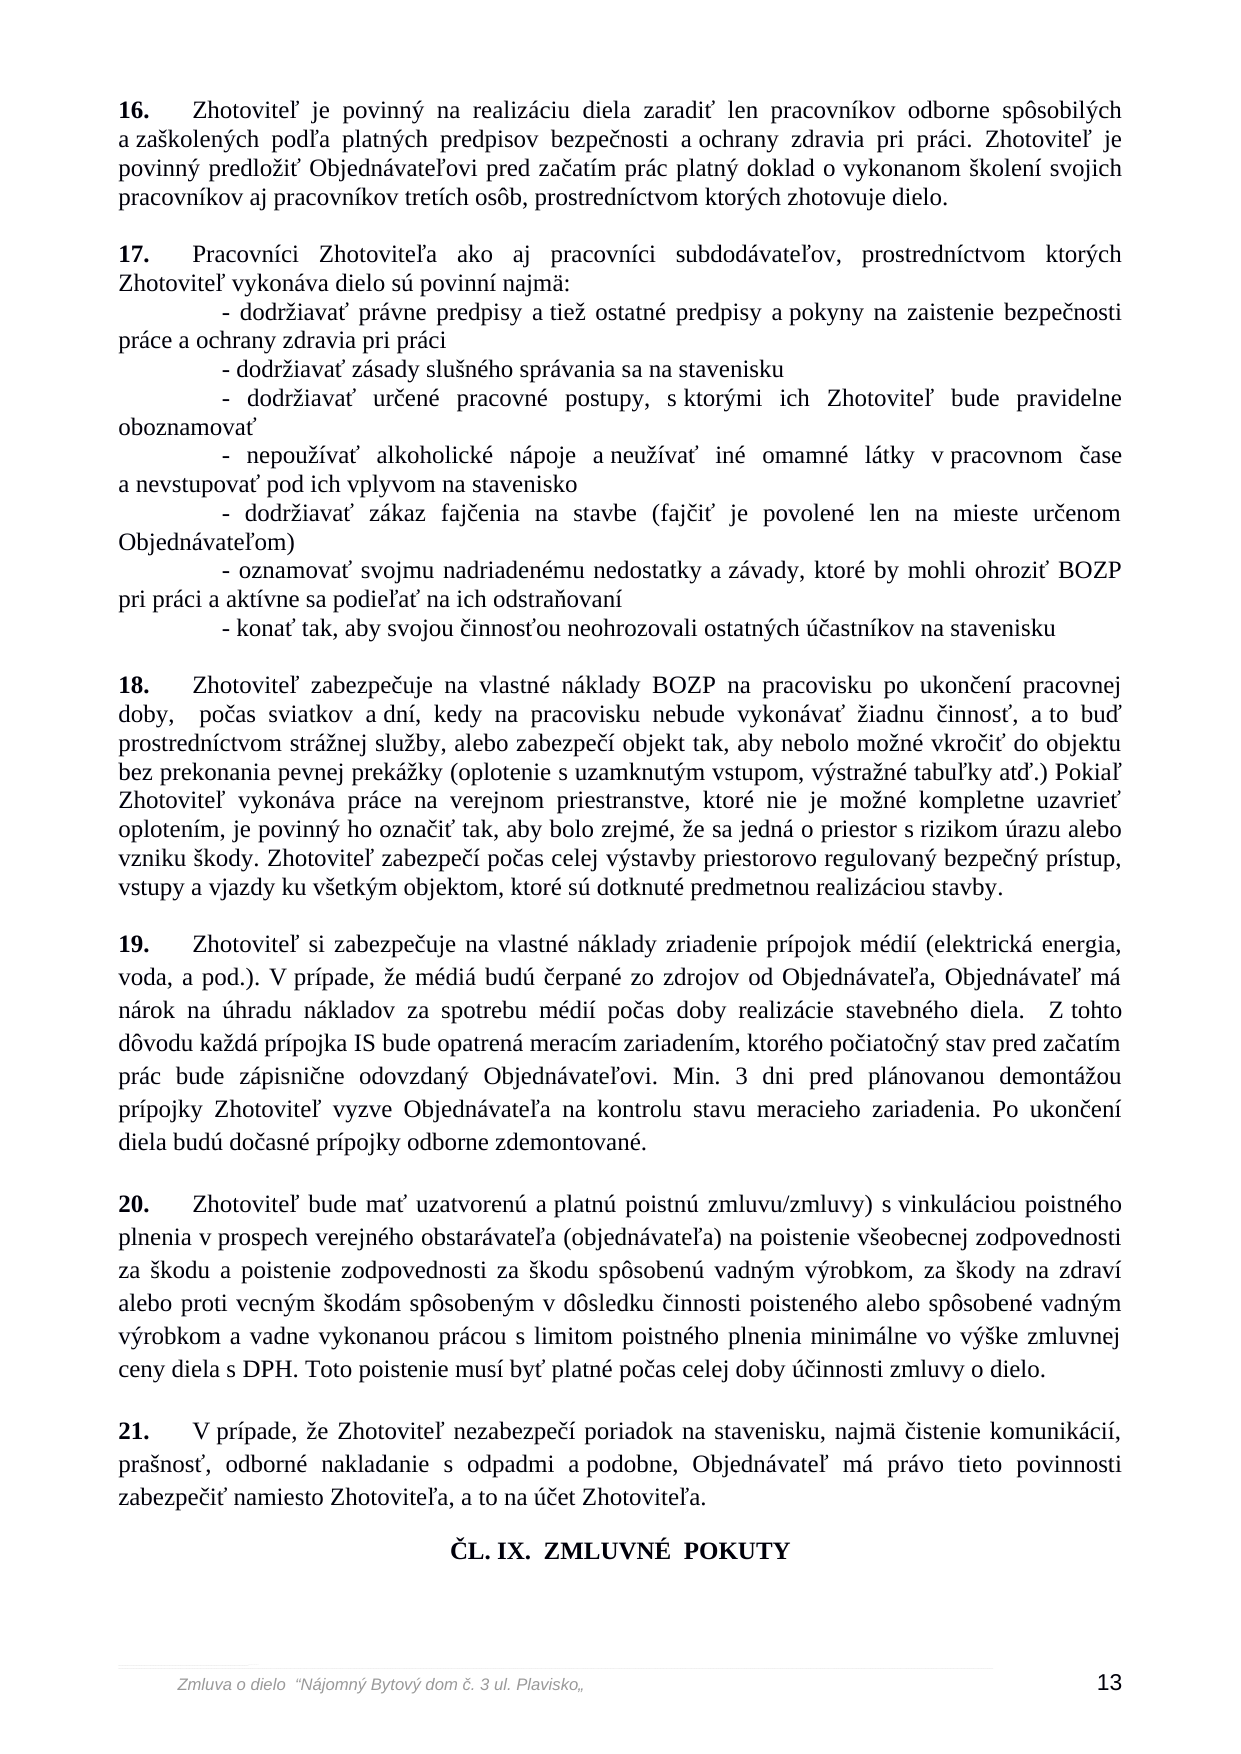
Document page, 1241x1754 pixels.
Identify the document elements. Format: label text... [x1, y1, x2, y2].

list Pracovníci Zhotoviteľa ako aj pracovníci subdodávateľov, prostredníctvom ktorých Zhotoviteľ vykonáva dielo sú povinní najmä: [118, 239, 1122, 297]
list Zhotoviteľ si zabezpečuje na vlastné náklady zriadenie prípojok médií (elektrická energia, voda, a pod.). V prípade, že médiá budú čerpané zo zdrojov od Objednávateľa, Objednávateľ má nárok na úhradu nákladov za spotrebu médií počas doby realizácie stavebného diela. Z tohto dôvodu každá prípojka IS bude opatrená meracím zariadením, ktorého počiatočný stav pred začatím prác bude zápisnične odovzdaný Objednávateľovi. Min. 3 dni pred plánovanou demontážou prípojky Zhotoviteľ vyzve Objednávateľa na kontrolu stavu meracieho zariadenia. Po ukončení diela budú dočasné prípojky odborne zdemontované. [118, 929, 1122, 1156]
text Čl. IX. Zmluvné pokuty [118, 1536, 1122, 1564]
list Zhotoviteľ zabezpečuje na vlastné náklady BOZP na pracovisku po ukončení pracovnej doby, počas sviatkov a dní, kedy na pracovisku nebude vykonávať žiadnu činnosť, a to buď prostredníctvom strážnej služby, alebo zabezpečí objekt tak, aby nebolo možné vkročiť do objektu bez prekonania pevnej prekážky (oplotenie s uzamknutým vstupom, výstražné tabuľky atď.) Pokiaľ Zhotoviteľ vykonáva práce na verejnom priestranstve, ktoré nie je možné kompletne uzavrieť oplotením, je povinný ho označiť tak, aby bolo zrejmé, že sa jedná o priestor s rizikom úrazu alebo vzniku škody. Zhotoviteľ zabezpečí počas celej výstavby priestorovo regulovaný bezpečný prístup, vstupy a vjazdy ku všetkým objektom, ktoré sú dotknuté predmetnou realizáciou stavby. [118, 670, 1122, 900]
list - dodržiavať určené pracovné postupy, s ktorými ich Zhotoviteľ bude pravidelne oboznamovať [118, 383, 1122, 440]
list Zhotoviteľ bude mať uzatvorenú a platnú poistnú zmluvu/zmluvy) s vinkuláciou poistného plnenia v prospech verejného obstarávateľa (objednávateľa) na poistenie všeobecnej zodpovednosti za škodu a poistenie zodpovednosti za škodu spôsobenú vadným výrobkom, za škody na zdraví alebo proti vecným škodám spôsobeným v dôsledku činnosti poisteného alebo spôsobené vadným výrobkom a vadne vykonanou prácou s limitom poistného plnenia minimálne vo výške zmluvnej ceny diela s DPH. Toto poistenie musí byť platné počas celej doby účinnosti zmluvy o dielo. [118, 1189, 1122, 1383]
list - konať tak, aby svojou činnosťou neohrozovali ostatných účastníkov na stavenisku [118, 613, 1122, 642]
list - dodržiavať zákaz fajčenia na stavbe (fajčiť je povolené len na mieste určenom Objednávateľom) [118, 498, 1122, 555]
list Zhotoviteľ je povinný na realizáciu diela zaradiť len pracovníkov odborne spôsobilých a zaškolených podľa platných predpisov bezpečnosti a ochrany zdravia pri práci. Zhotoviteľ je povinný predložiť Objednávateľovi pred začatím prác platný doklad o vykonanom školení svojich pracovníkov aj pracovníkov tretích osôb, prostredníctvom ktorých zhotovuje dielo. [118, 95, 1122, 210]
list V prípade, že Zhotoviteľ nezabezpečí poriadok na stavenisku, najmä čistenie komunikácií, prašnosť, odborné nakladanie s odpadmi a podobne, Objednávateľ má právo tieto povinnosti zabezpečiť namiesto Zhotoviteľa, a to na účet Zhotoviteľa. [118, 1416, 1122, 1511]
list - oznamovať svojmu nadriadenému nedostatky a závady, ktoré by mohli ohroziť BOZP pri práci a aktívne sa podieľať na ich odstraňovaní [118, 555, 1122, 613]
list - dodržiavať právne predpisy a tiež ostatné predpisy a pokyny na zaistenie bezpečnosti práce a ochrany zdravia pri práci [118, 297, 1122, 354]
list - nepoužívať alkoholické nápoje a neužívať iné omamné látky v pracovnom čase a nevstupovať pod ich vplyvom na stavenisko [118, 440, 1122, 498]
list - dodržiavať zásady slušného správania sa na stavenisku [118, 354, 1122, 383]
